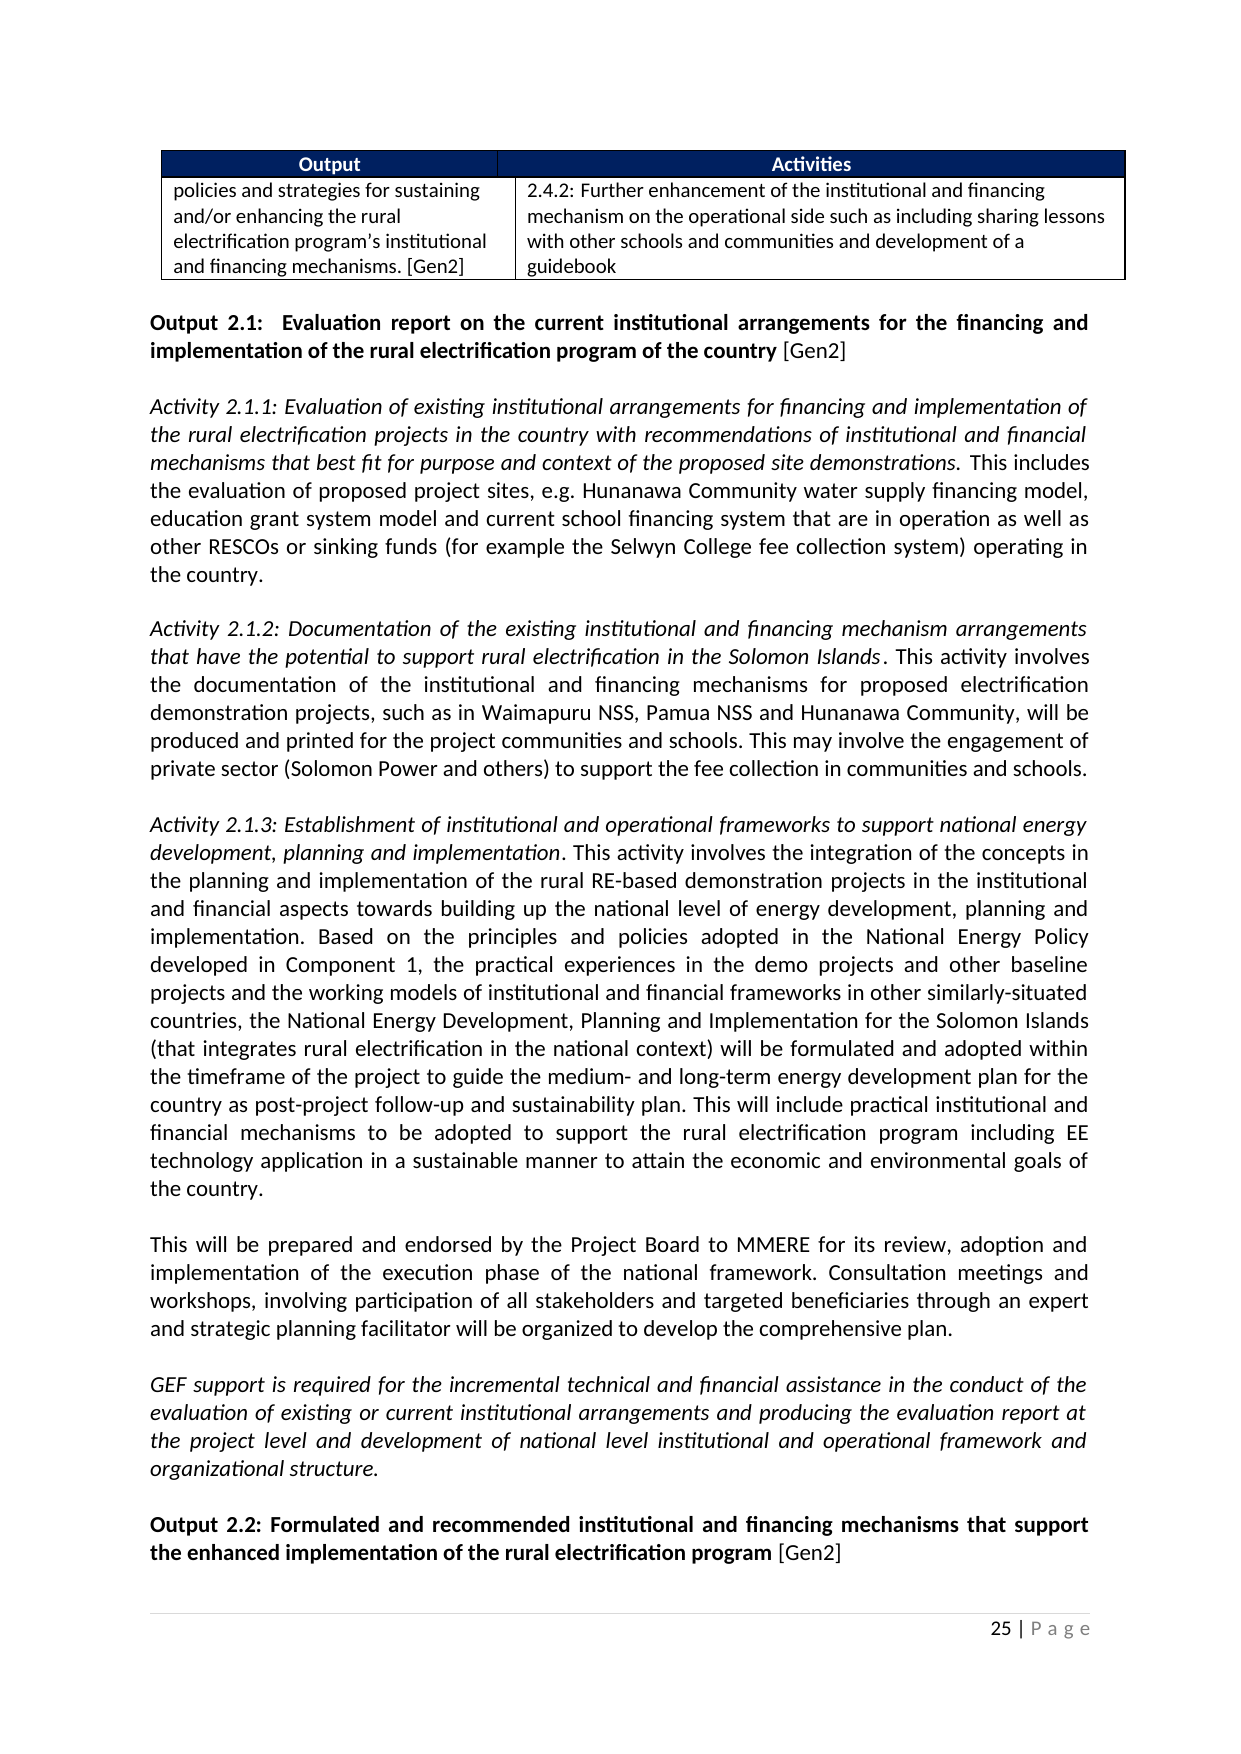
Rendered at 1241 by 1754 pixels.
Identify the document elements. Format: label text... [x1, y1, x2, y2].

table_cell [516, 178, 1124, 279]
text GEF support is required for the incremental technical and financial assistance in the conduct of the evaluation of existing or current institutional arrangements and producing the evaluation report at the project level and development of national level institutional and operational framework and organizational structure. [150, 1370, 1090, 1482]
text Output 2.1: Evaluation report on the current institutional arrangements for the financing and implementation of the rural electrification program of the country [Gen2] [150, 308, 1090, 364]
table_header Output [162, 151, 497, 176]
table_header Activities [498, 151, 1124, 176]
text This will be prepared and endorsed by the Project Board to MMERE for its review, adoption and implementation of the execution phase of the national framework. Consultation meetings and workshops, involving participation of all stakeholders and targeted beneficiaries through an expert and strategic planning facilitator will be organized to develop the comprehensive plan. [150, 1230, 1090, 1342]
text Activity 2.1.1: Evaluation of existing institutional arrangements for financing and implementation of the rural electrification projects in the country with recommendations of institutional and financial mechanisms that best fit for purpose and context of the proposed site demonstrations. This includes the evaluation of proposed project sites, e.g. Hunanawa Community water supply financing model, education grant system model and current school financing system that are in operation as well as other RESCOs or sinking funds (for example the Selwyn College fee collection system) operating in the country. [150, 392, 1090, 588]
text Activity 2.1.2: Documentation of the existing institutional and financing mechanism arrangements that have the potential to support rural electrification in the Solomon Islands. This activity involves the documentation of the institutional and financing mechanisms for proposed electrification demonstration projects, such as in Waimapuru NSS, Pamua NSS and Hunanawa Community, will be produced and printed for the project communities and schools. This may involve the engagement of private sector (Solomon Power and others) to support the fee collection in communities and schools. [150, 614, 1090, 782]
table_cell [162, 178, 515, 279]
text Activity 2.1.3: Establishment of institutional and operational frameworks to support national energy development, planning and implementation. This activity involves the integration of the concepts in the planning and implementation of the rural RE-based demonstration projects in the institutional and financial aspects towards building up the national level of energy development, planning and implementation. Based on the principles and policies adopted in the National Energy Policy developed in Component 1, the practical experiences in the demo projects and other baseline projects and the working models of institutional and financial frameworks in other similarly-situated countries, the National Energy Development, Planning and Implementation for the Solomon Islands (that integrates rural electrification in the national context) will be formulated and adopted within the timeframe of the project to guide the medium- and long-term energy development plan for the country as post-project follow-up and sustainability plan. This will include practical institutional and financial mechanisms to be adopted to support the rural electrification program including EE technology application in a sustainable manner to attain the economic and environmental goals of the country. [150, 810, 1090, 1202]
text Output 2.2: Formulated and recommended institutional and financing mechanisms that support the enhanced implementation of the rural electrification program [Gen2] [150, 1511, 1090, 1567]
